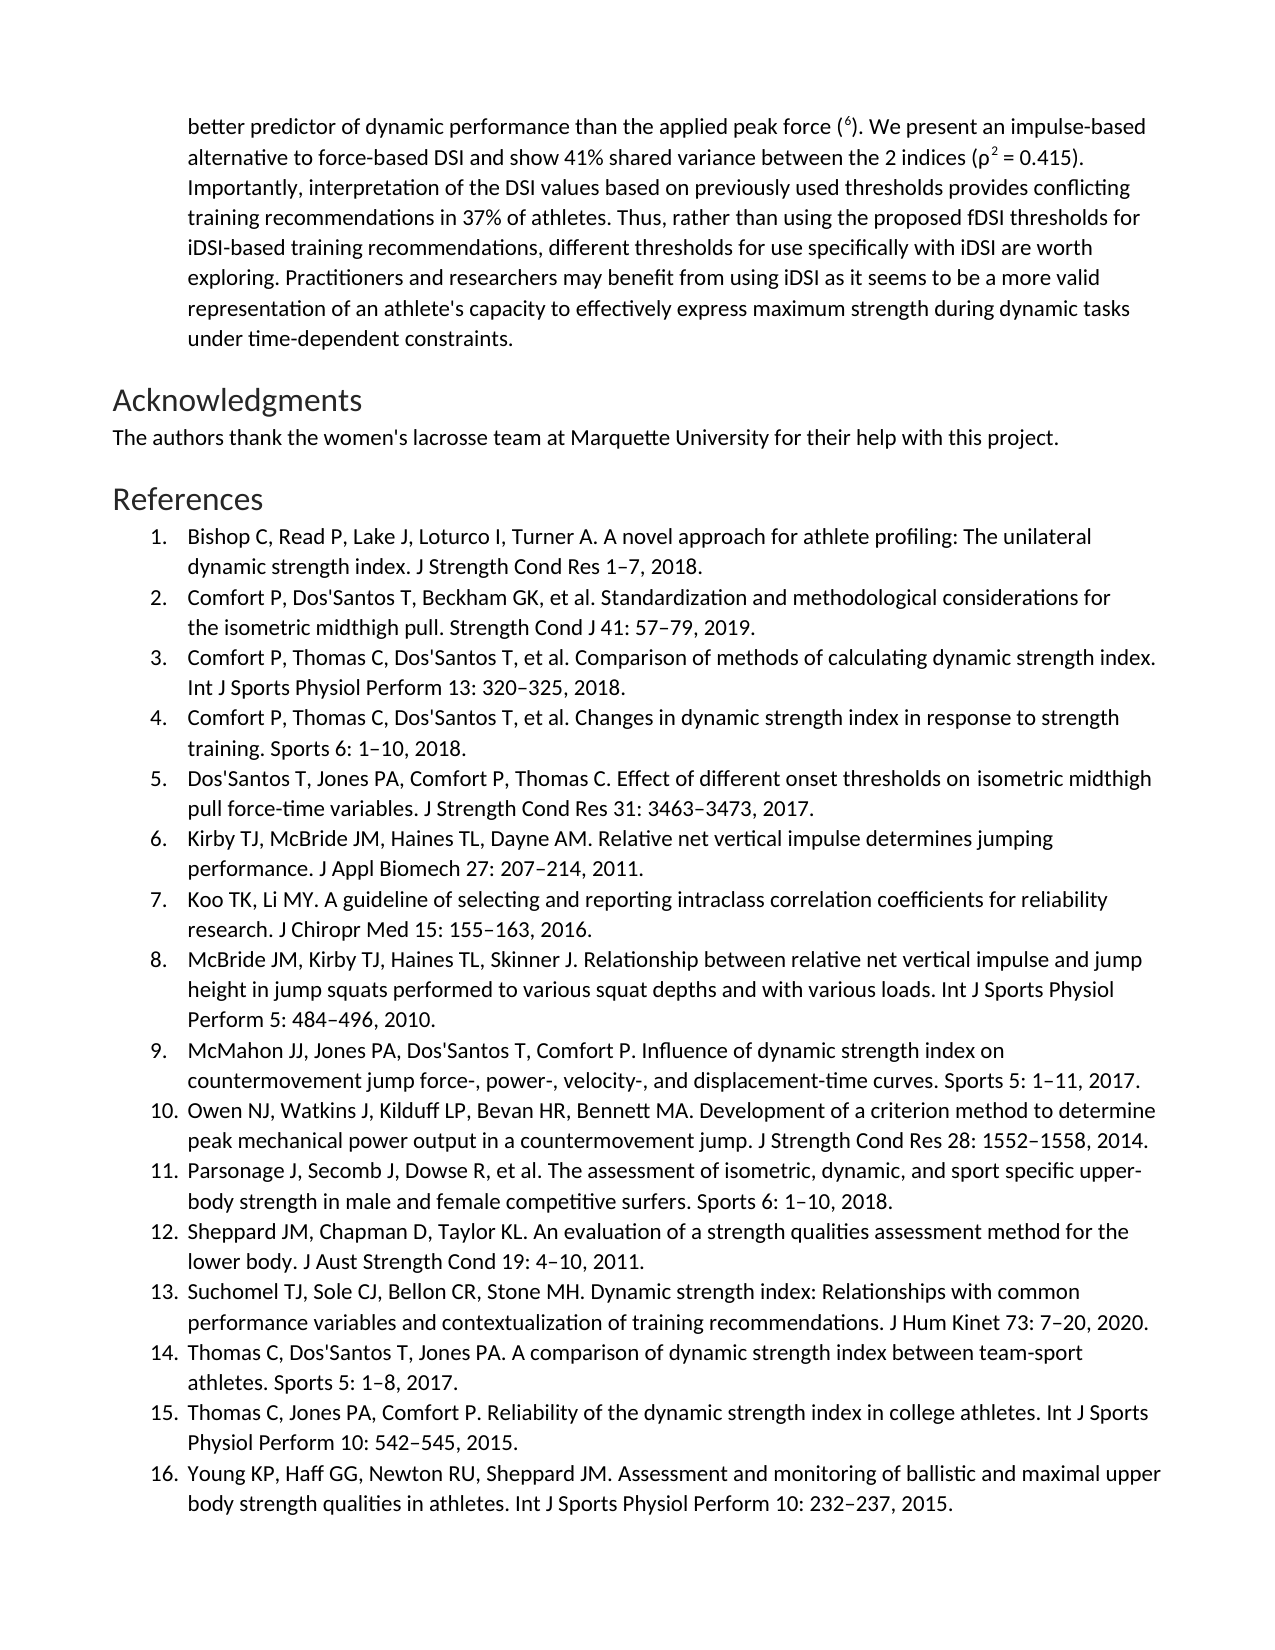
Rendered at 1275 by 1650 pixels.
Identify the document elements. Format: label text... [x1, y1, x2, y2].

subtitle Acknowledgments [112, 379, 1162, 420]
list McBride JM, Kirby TJ, Haines TL, Skinner J. Relationship between relative net vertical impulse and jump height in jump squats performed to various squat depths and with various loads. Int J Sports Physiol Perform 5: 484–496, 2010. [150, 945, 1162, 1034]
list Comfort P, Thomas C, Dos'Santos T, et al. Changes in dynamic strength index in response to strength training. Sports 6: 1–10, 2018. [150, 703, 1162, 762]
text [187, 112, 1162, 352]
list Comfort P, Dos'Santos T, Beckham GK, et al. Standardization and methodological considerations for the isometric midthigh pull. Strength Cond J 41: 57–79, 2019. [150, 583, 1162, 641]
list McMahon JJ, Jones PA, Dos'Santos T, Comfort P. Influence of dynamic strength index on countermovement jump force-, power-, velocity-, and displacement-time curves. Sports 5: 1–11, 2017. [150, 1036, 1162, 1094]
list Thomas C, Jones PA, Comfort P. Reliability of the dynamic strength index in college athletes. Int J Sports Physiol Perform 10: 542–545, 2015. [150, 1398, 1162, 1457]
list Comfort P, Thomas C, Dos'Santos T, et al. Comparison of methods of calculating dynamic strength index. Int J Sports Physiol Perform 13: 320–325, 2018. [150, 643, 1162, 701]
list Dos'Santos T, Jones PA, Comfort P, Thomas C. Effect of different onset thresholds on isometric midthigh pull force-time variables. J Strength Cond Res 31: 3463–3473, 2017. [150, 764, 1162, 822]
subtitle References [112, 478, 1162, 519]
list Suchomel TJ, Sole CJ, Bellon CR, Stone MH. Dynamic strength index: Relationships with common performance variables and contextualization of training recommendations. J Hum Kinet 73: 7–20, 2020. [150, 1277, 1162, 1336]
list Bishop C, Read P, Lake J, Loturco I, Turner A. A novel approach for athlete profiling: The unilateral dynamic strength index. J Strength Cond Res 1–7, 2018. [150, 522, 1162, 581]
list Owen NJ, Watkins J, Kilduff LP, Bevan HR, Bennett MA. Development of a criterion method to determine peak mechanical power output in a countermovement jump. J Strength Cond Res 28: 1552–1558, 2014. [150, 1096, 1162, 1154]
list Thomas C, Dos'Santos T, Jones PA. A comparison of dynamic strength index between team-sport athletes. Sports 5: 1–8, 2017. [150, 1338, 1162, 1396]
text The authors thank the women's lacrosse team at Marquette University for their help with this project. [112, 423, 1162, 451]
list Young KP, Haff GG, Newton RU, Sheppard JM. Assessment and monitoring of ballistic and maximal upper body strength qualities in athletes. Int J Sports Physiol Perform 10: 232–237, 2015. [150, 1459, 1162, 1517]
list Sheppard JM, Chapman D, Taylor KL. An evaluation of a strength qualities assessment method for the lower body. J Aust Strength Cond 19: 4–10, 2011. [150, 1217, 1162, 1275]
list Kirby TJ, McBride JM, Haines TL, Dayne AM. Relative net vertical impulse determines jumping performance. J Appl Biomech 27: 207–214, 2011. [150, 824, 1162, 883]
list Parsonage J, Secomb J, Dowse R, et al. The assessment of isometric, dynamic, and sport specific upper-body strength in male and female competitive surfers. Sports 6: 1–10, 2018. [150, 1157, 1162, 1215]
list Koo TK, Li MY. A guideline of selecting and reporting intraclass correlation coefficients for reliability research. J Chiropr Med 15: 155–163, 2016. [150, 885, 1162, 943]
